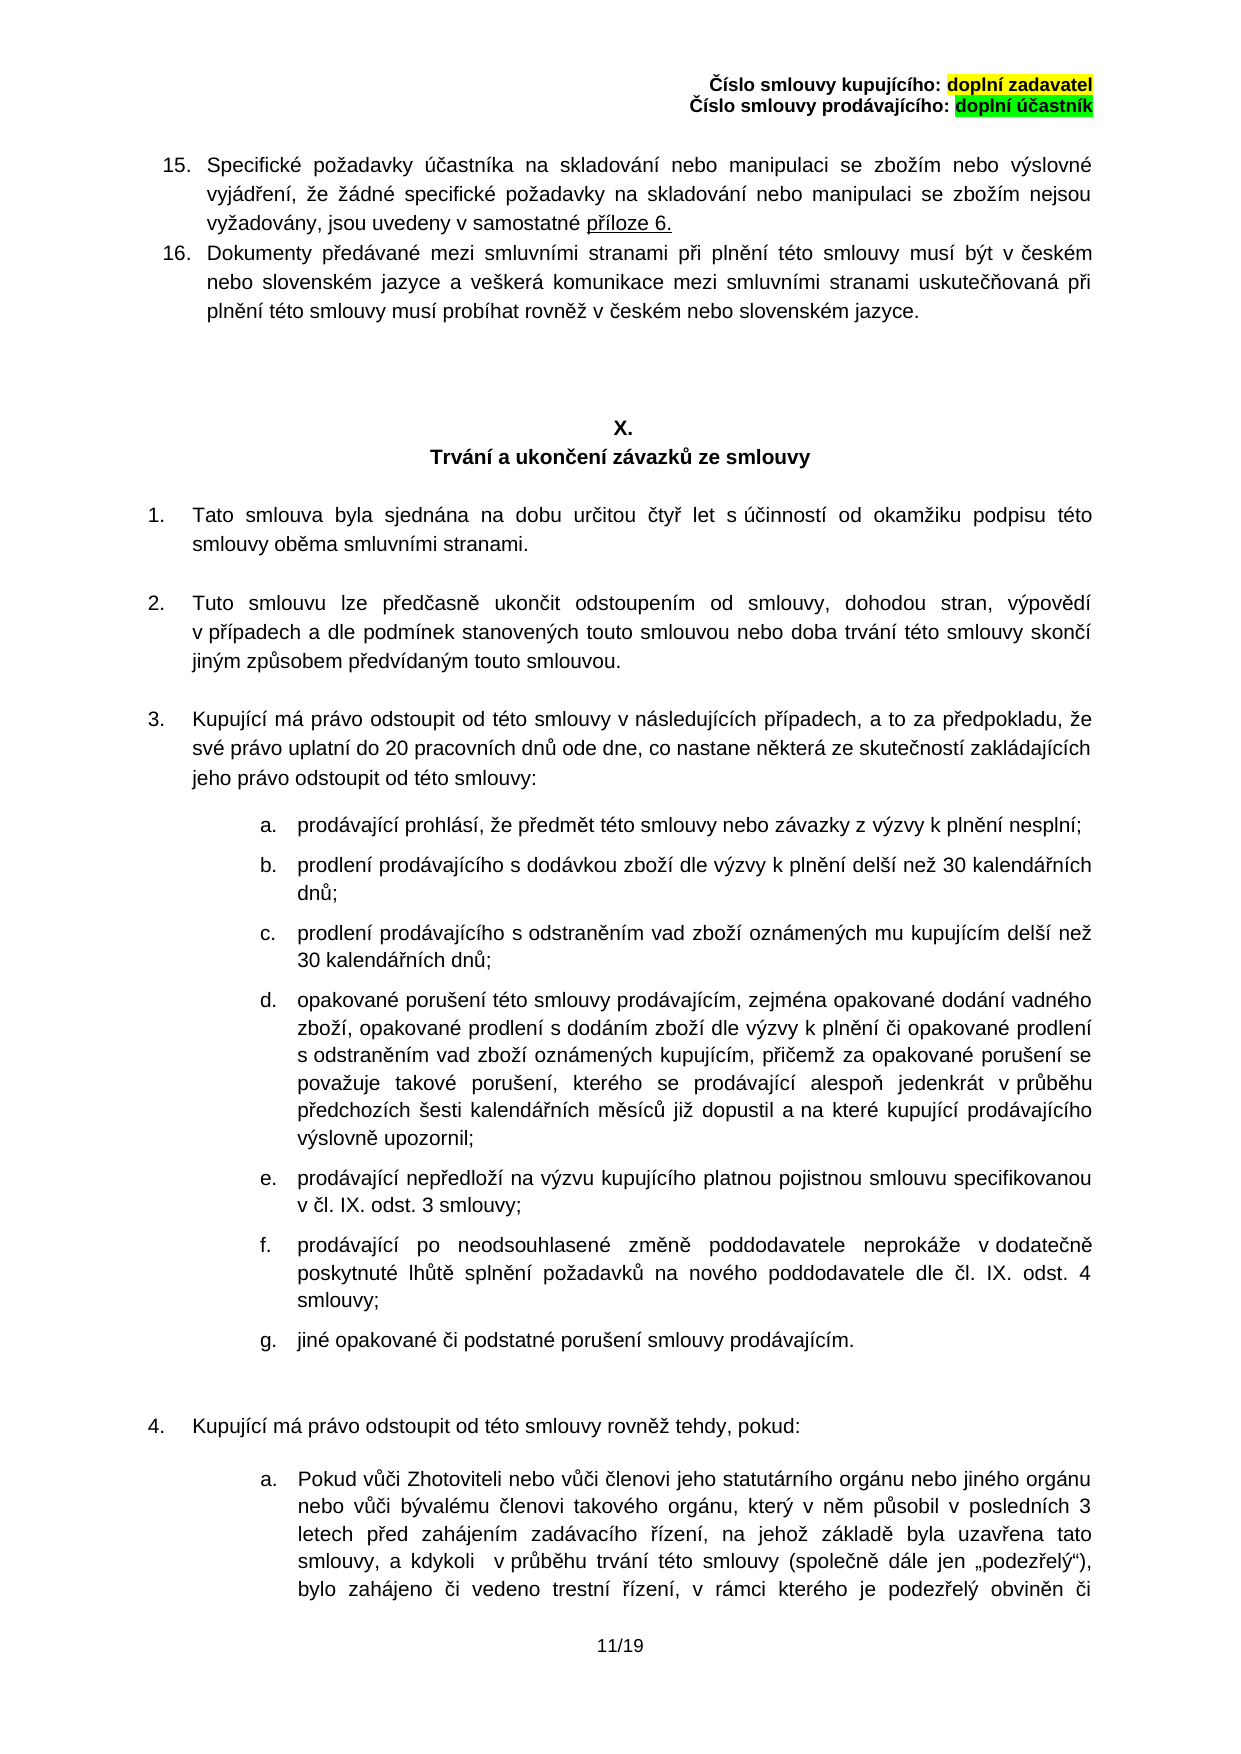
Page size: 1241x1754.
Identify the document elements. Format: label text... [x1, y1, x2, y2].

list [260, 1467, 1093, 1601]
list jiné opakované či podstatné porušení smlouvy prodávajícím. [260, 1328, 1093, 1352]
list prodlení prodávajícího s odstraněním vad zboží oznámených mu kupujícím delší než 30 kalendářních dnů; [260, 921, 1093, 972]
text Trvání a ukončení závazků ze smlouvy [148, 439, 1093, 468]
list prodlení prodávajícího s dodávkou zboží dle výzvy k plnění delší než 30 kalendářních dnů; [260, 853, 1093, 905]
list Kupující má právo odstoupit od této smlouvy rovněž tehdy, pokud: [148, 1408, 1093, 1437]
list Specifické požadavky účastníka na skladování nebo manipulaci se zbožím nebo výslovné vyjádření, že žádné specifické požadavky na skladování nebo manipulaci se zbožím nejsou vyžadovány, jsou uvedeny v samostatné příloze 6. [162, 148, 1093, 235]
text X. [148, 410, 1093, 439]
list prodávající prohlásí, že předmět této smlouvy nebo závazky z výzvy k plnění nesplní; [260, 813, 1093, 837]
list opakované porušení této smlouvy prodávajícím, zejména opakované dodání vadného zboží, opakované prodlení s dodáním zboží dle výzvy k plnění či opakované prodlení s odstraněním vad zboží oznámených kupujícím, přičemž za opakované porušení se považuje takové porušení, kterého se prodávající alespoň jedenkrát v průběhu předchozích šesti kalendářních měsíců již dopustil a na které kupující prodávajícího výslovně upozornil; [260, 988, 1093, 1150]
list Tato smlouva byla sjednána na dobu určitou čtyř let s účinností od okamžiku podpisu této smlouvy oběma smluvními stranami. [148, 498, 1093, 556]
list prodávající nepředloží na výzvu kupujícího platnou pojistnou smlouvu specifikovanou v čl. IX. odst. 3 smlouvy; [260, 1166, 1093, 1217]
list Dokumenty předávané mezi smluvními stranami při plnění této smlouvy musí být v českém nebo slovenském jazyce a veškerá komunikace mezi smluvními stranami uskutečňovaná při plnění této smlouvy musí probíhat rovněž v českém nebo slovenském jazyce. [162, 235, 1093, 323]
list Kupující má právo odstoupit od této smlouvy v následujících případech, a to za předpokladu, že své právo uplatní do 20 pracovních dnů ode dne, co nastane některá ze skutečností zakládajících jeho právo odstoupit od této smlouvy: [148, 702, 1093, 789]
list prodávající po neodsouhlasené změně poddodavatele neprokáže v dodatečně poskytnuté lhůtě splnění požadavků na nového poddodavatele dle čl. IX. odst. 4 smlouvy; [260, 1233, 1093, 1312]
list Tuto smlouvu lze předčasně ukončit odstoupením od smlouvy, dohodou stran, výpovědí v případech a dle podmínek stanovených touto smlouvou nebo doba trvání této smlouvy skončí jiným způsobem předvídaným touto smlouvou. [148, 585, 1093, 673]
